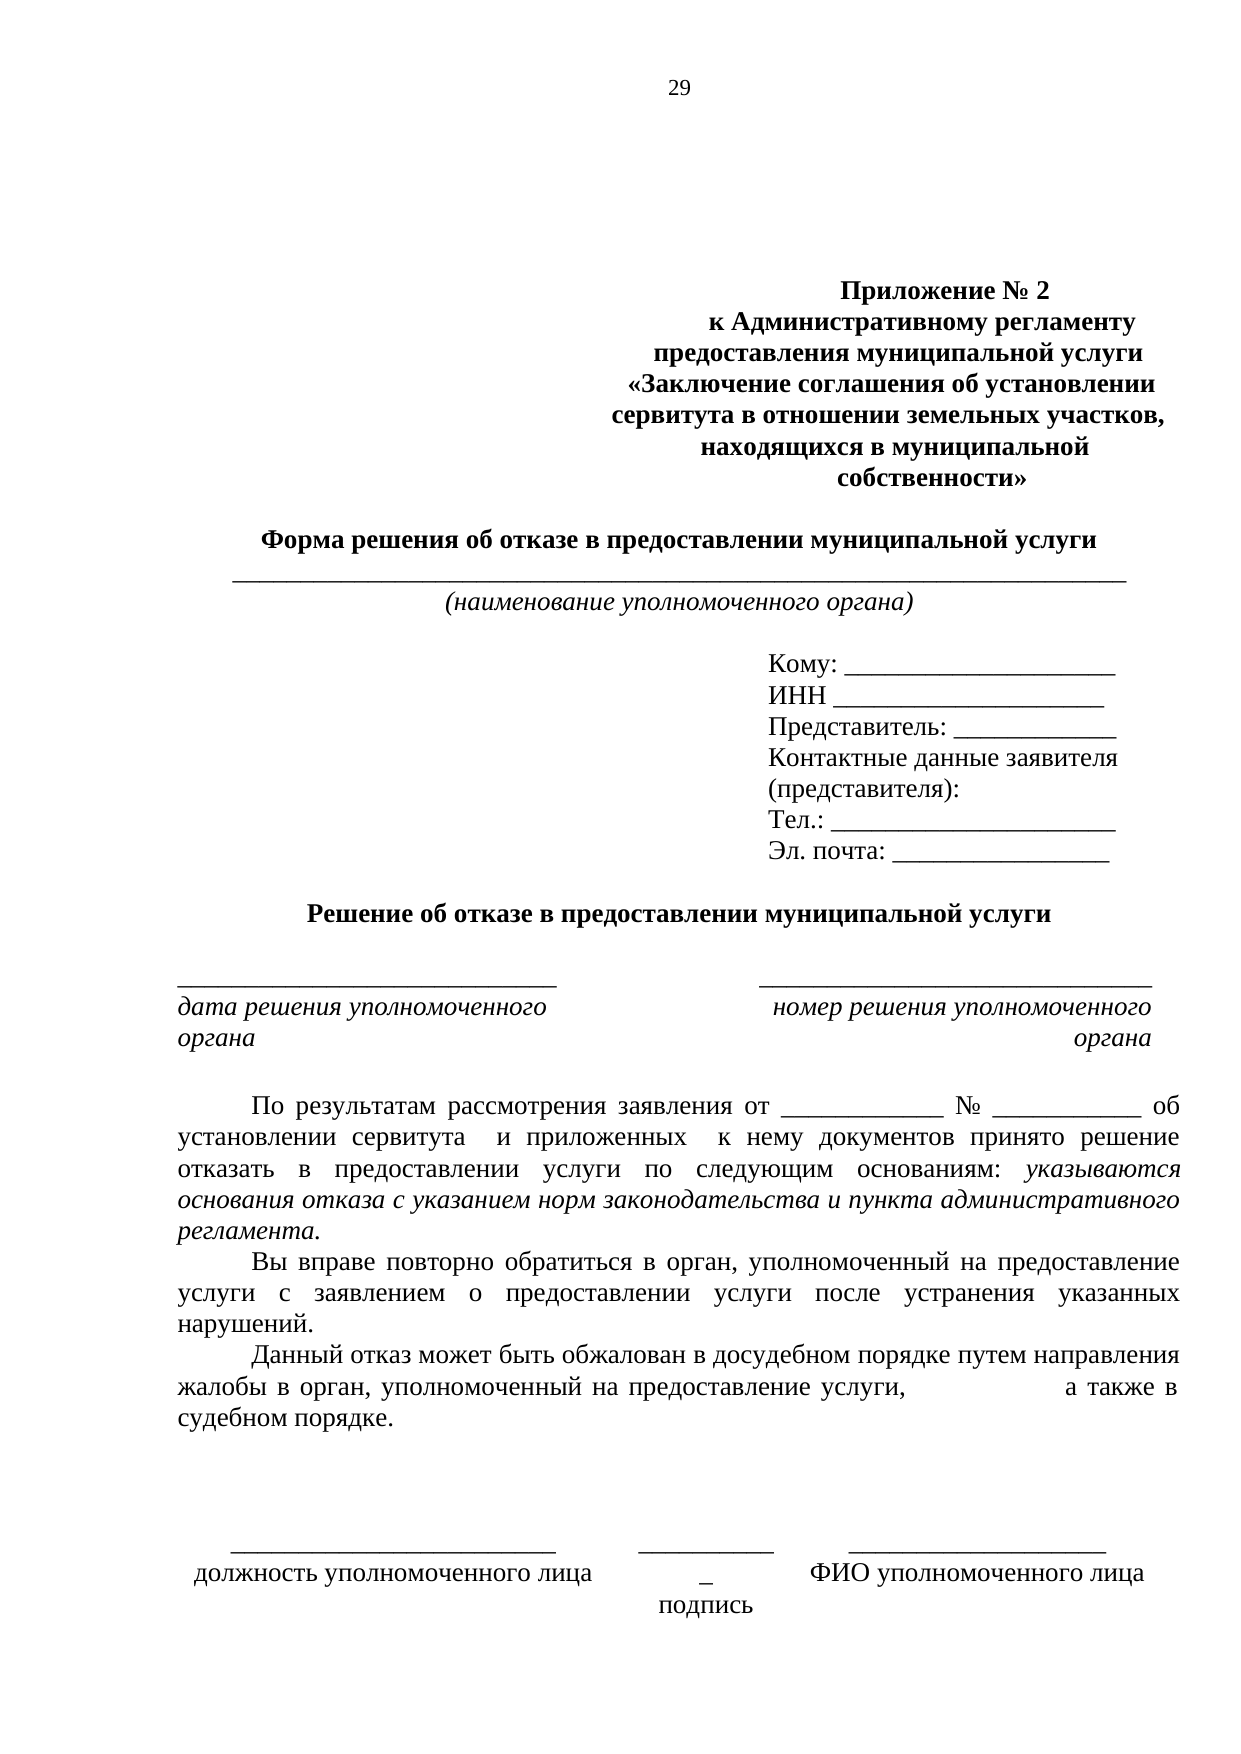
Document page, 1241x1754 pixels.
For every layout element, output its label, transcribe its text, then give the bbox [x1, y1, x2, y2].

text находящихся в муниципальной [177, 429, 1181, 461]
text (наименование уполномоченного органа) [177, 585, 1181, 616]
text «Заключение соглашения об установлении [177, 367, 1181, 398]
text Данный отказ может быть обжалован в досудебном порядке путем направления жалобы в орган, уполномоченный на предоставление услуги, а также в судебном порядке. [177, 1338, 1181, 1432]
text к Административному регламенту [709, 305, 1181, 336]
text Кому: ____________________ [768, 648, 1181, 679]
text ИНН ____________________ [768, 679, 1181, 710]
text Вы вправе повторно обратиться в орган, уполномоченный на предоставление услуги с заявлением о предоставлении услуги после устранения указанных нарушений. [177, 1245, 1181, 1338]
text Эл. почта: ________________ [768, 834, 1181, 866]
text Решение об отказе в предоставлении муниципальной услуги [177, 897, 1181, 928]
table_header ___________________ ФИО уполномоченного лица [792, 1494, 1163, 1619]
title предоставления муниципальной услуги [177, 336, 1181, 367]
text Контактные данные заявителя [768, 741, 1181, 772]
text __________________________________________________________________ [177, 554, 1181, 585]
table_header ___________ подпись [620, 1494, 792, 1619]
text (представителя): [768, 772, 1181, 803]
table_header ________________________ должность уполномоченного лица [166, 1494, 620, 1619]
text Форма решения об отказе в предоставлении муниципальной услуги [177, 523, 1181, 554]
text Представитель: ____________ [768, 710, 1181, 741]
text Приложение № 2 [709, 274, 1181, 305]
table_header _____________________________ номер решения уполномоченного органа [664, 959, 1163, 1052]
table_header ____________________________ дата решения уполномоченного органа [166, 959, 664, 1052]
text По результатам рассмотрения заявления от ____________ № ___________ об установлении сервитута и приложенных к нему документов принято решение отказать в предоставлении услуги по следующим основаниям: указываются основания отказа с указанием норм законодательства и пункта административного регламента. [177, 1089, 1181, 1245]
text сервитута в отношении земельных участков, [177, 398, 1181, 429]
text собственности» [177, 461, 1181, 492]
text Тел.: _____________________ [768, 803, 1181, 834]
